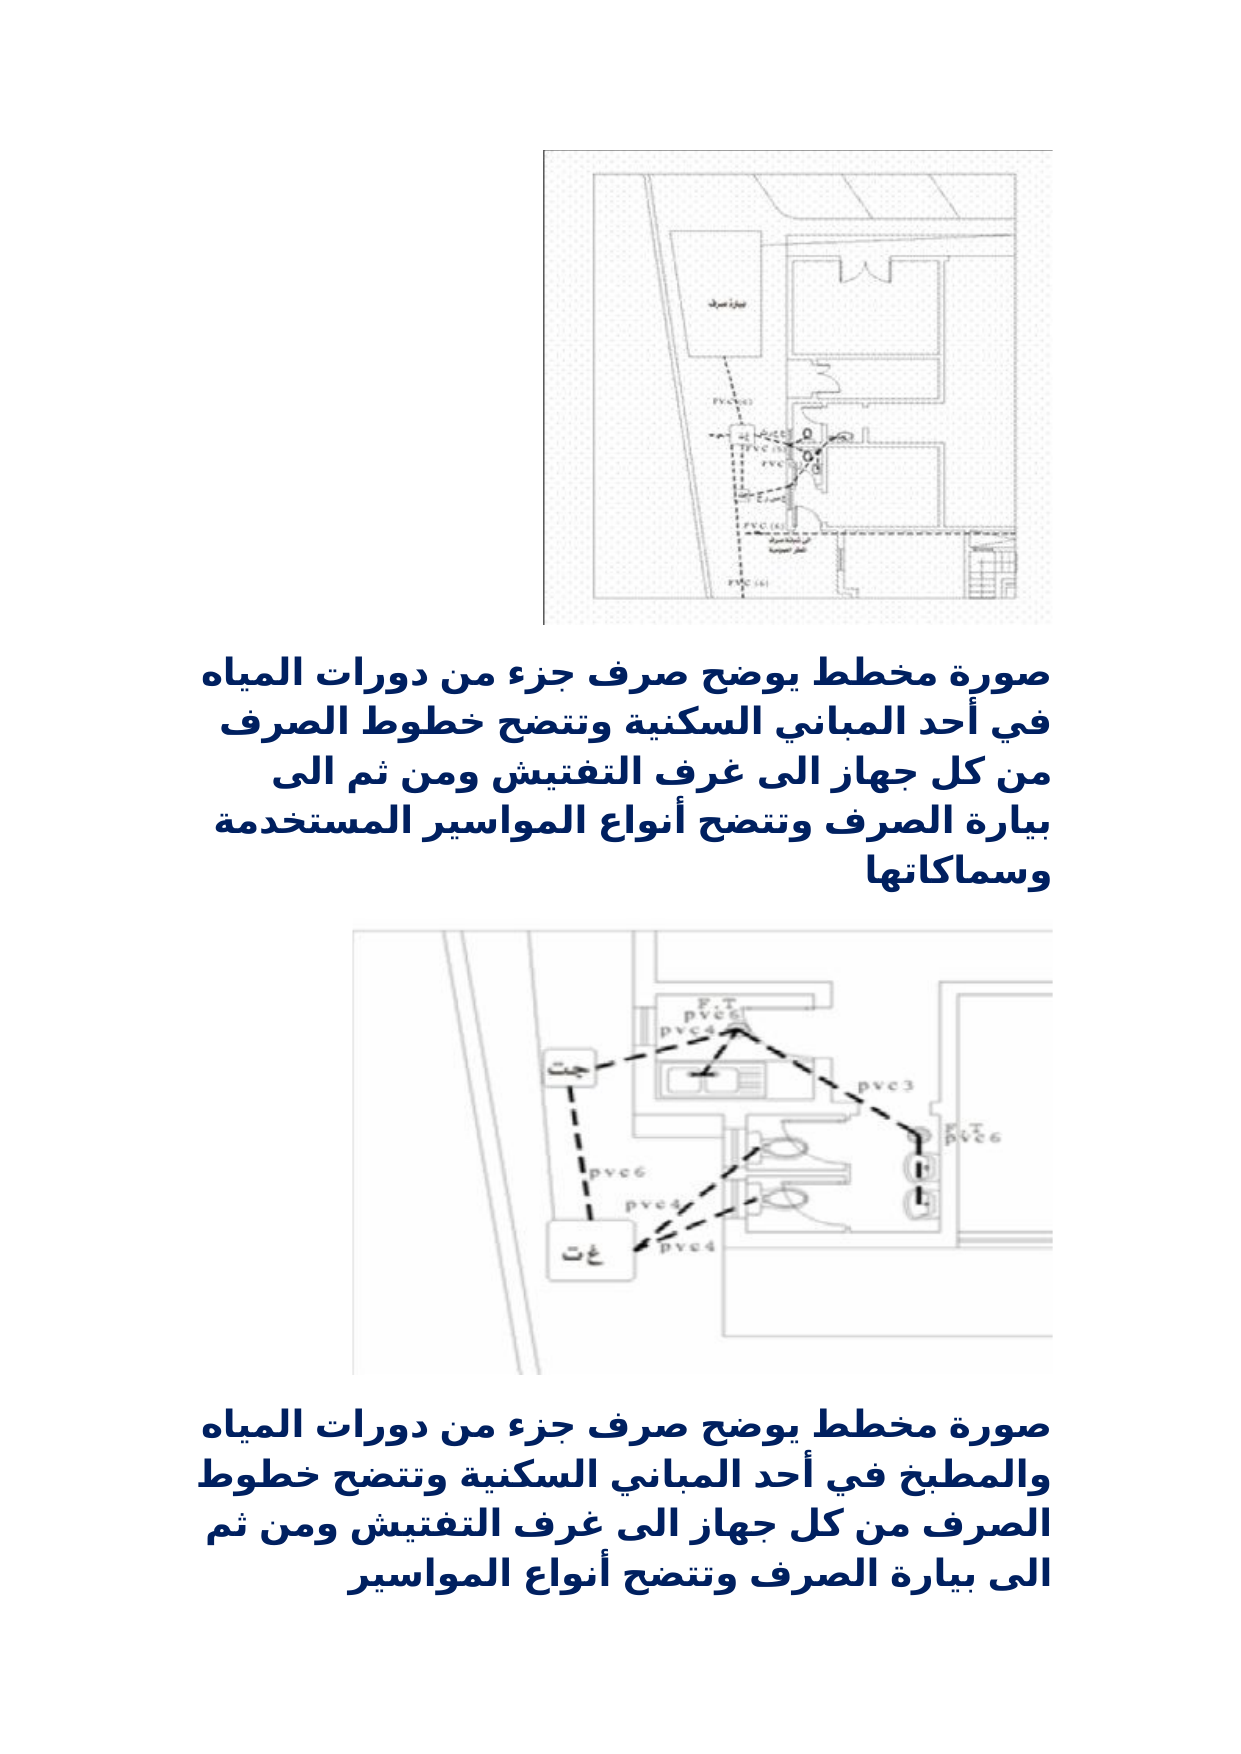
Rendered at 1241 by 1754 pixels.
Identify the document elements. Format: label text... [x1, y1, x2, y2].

picture [352, 918, 1053, 1375]
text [187, 1402, 1053, 1594]
text صورة مخطط يوضح صرف جزء من دورات المياه في أحد المباني السكنية وتتضح خطوط الصرف من كل جهاز الى غرف التفتيش ومن ثم الى بيارة الصرف وتتضح أنواع المواسير المستخدمة وسماكاتها [187, 650, 1053, 891]
picture [543, 150, 1053, 625]
